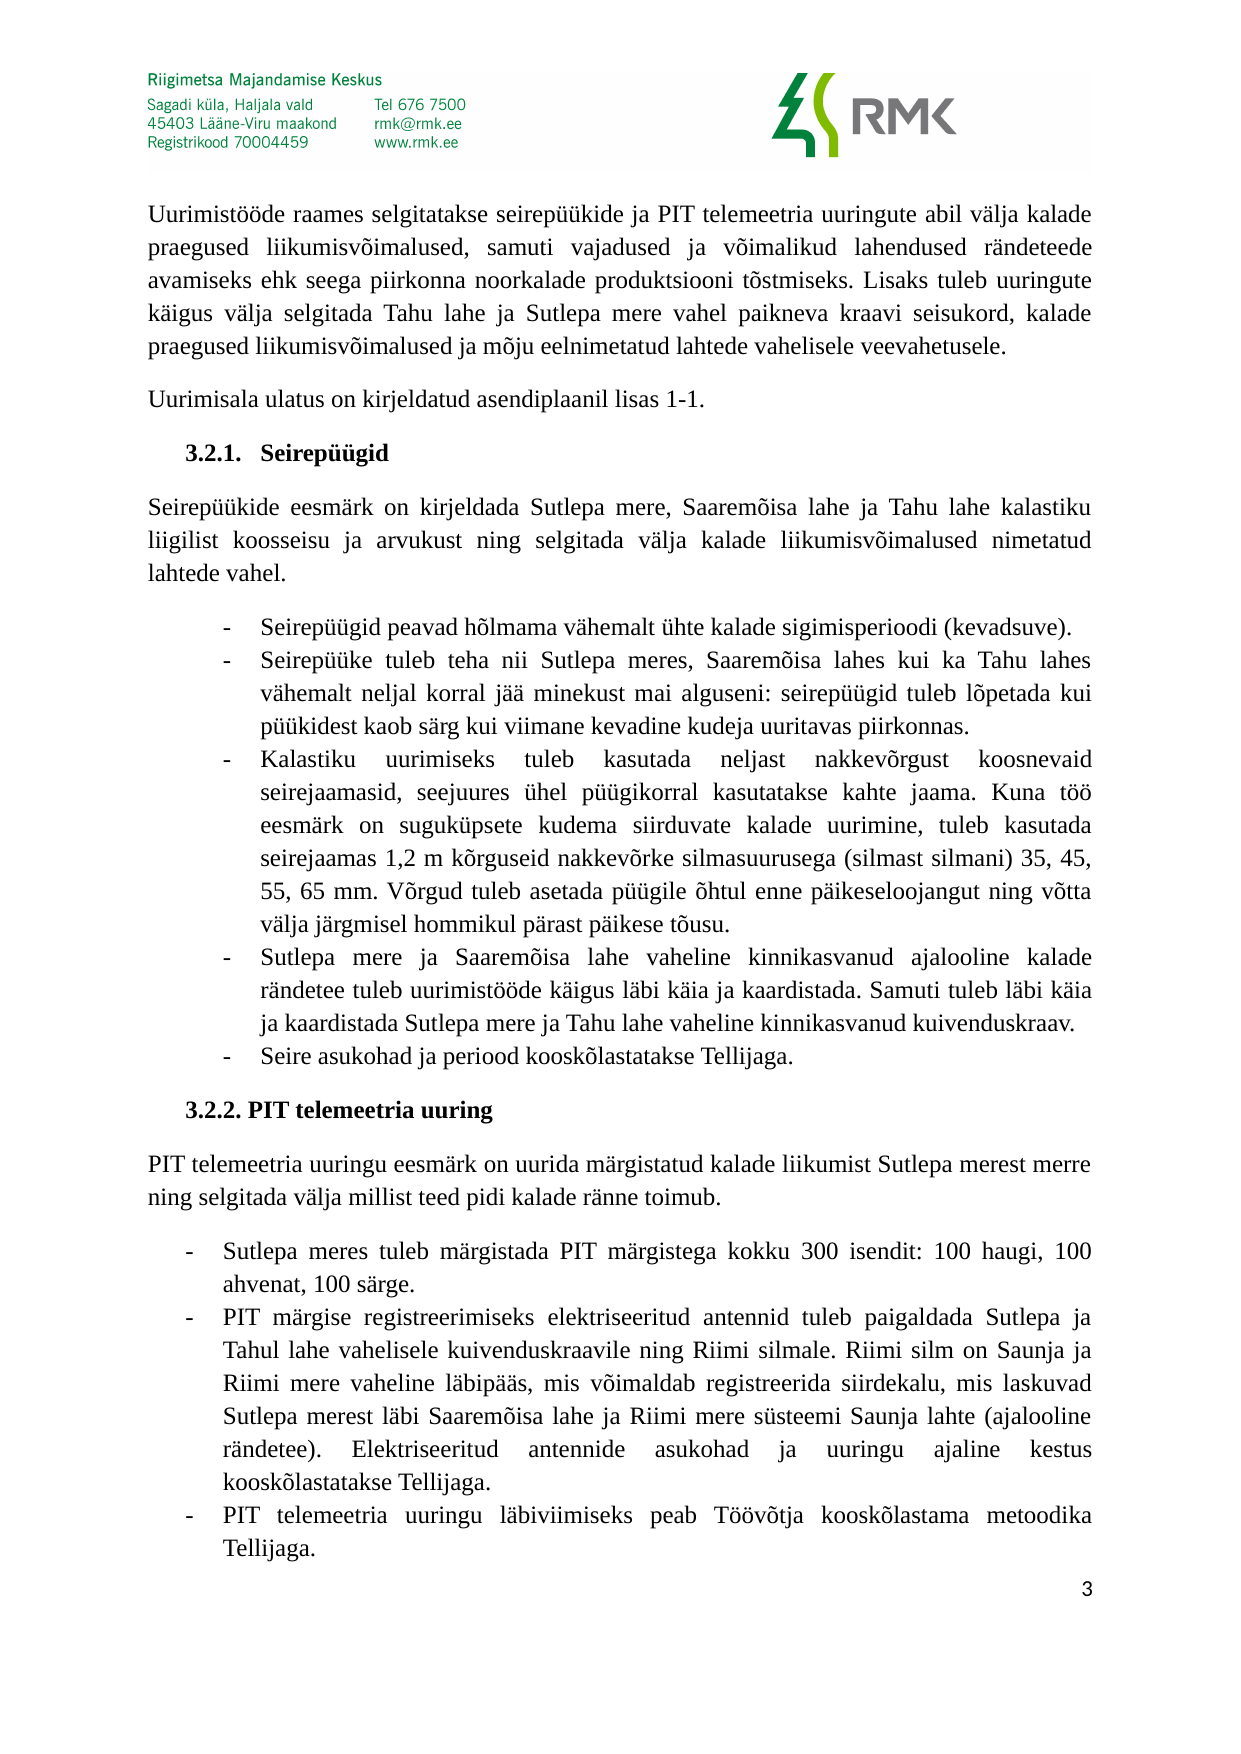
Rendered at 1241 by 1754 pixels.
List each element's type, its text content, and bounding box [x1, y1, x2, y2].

list PIT märgise registreerimiseks elektriseeritud antennid tuleb paigaldada Sutlepa ja Tahul lahe vahelisele kuivenduskraavile ning Riimi silmale. Riimi silm on Saunja ja Riimi mere vaheline läbipääs, mis võimaldab registreerida siirdekalu, mis laskuvad Sutlepa merest läbi Saaremõisa lahe ja Riimi mere süsteemi Saunja lahte (ajalooline rändetee). Elektriseeritud antennide asukohad ja uuringu ajaline kestus kooskõlastatakse Tellijaga. [185, 1302, 1093, 1496]
text 3.2.2. PIT telemeetria uuring [185, 1095, 1093, 1124]
text PIT telemeetria uuringu eesmärk on uurida märgistatud kalade liikumist Sutlepa merest merre ning selgitada välja millist teed pidi kalade ränne toimub. [148, 1149, 1093, 1211]
list Sutlepa mere ja Saaremõisa lahe vaheline kinnikasvanud ajalooline kalade rändetee tuleb uurimistööde käigus läbi käia ja kaardistada. Samuti tuleb läbi käia ja kaardistada Sutlepa mere ja Tahu lahe vaheline kinnikasvanud kuivenduskraav. [223, 942, 1093, 1037]
list Sutlepa meres tuleb märgistada PIT märgistega kokku 300 isendit: 100 haugi, 100 ahvenat, 100 särge. [185, 1236, 1093, 1298]
text Seirepüükide eesmärk on kirjeldada Sutlepa mere, Saaremõisa lahe ja Tahu lahe kalastiku liigilist koosseisu ja arvukust ning selgitada välja kalade liikumisvõimalused nimetatud lahtede vahel. [148, 492, 1093, 587]
list Kalastiku uurimiseks tuleb kasutada neljast nakkevõrgust koosnevaid seirejaamasid, seejuures ühel püügikorral kasutatakse kahte jaama. Kuna töö eesmärk on suguküpsete kudema siirduvate kalade uurimine, tuleb kasutada seirejaamas 1,2 m kõrguseid nakkevõrke silmasuurusega (silmast silmani) 35, 45, 55, 65 mm. Võrgud tuleb asetada püügile õhtul enne päikeseloojangut ning võtta välja järgmisel hommikul pärast päikese tõusu. [223, 744, 1093, 938]
list Seirepüüke tuleb teha nii Sutlepa meres, Saaremõisa lahes kui ka Tahu lahes vähemalt neljal korral jää minekust mai alguseni: seirepüügid tuleb lõpetada kui püükidest kaob särg kui viimane kevadine kudeja uuritavas piirkonnas. [223, 645, 1093, 740]
list Seirepüügid [185, 438, 1093, 467]
text Uurimisala ulatus on kirjeldatud asendiplaanil lisas 1-1. [148, 384, 1093, 413]
list Seire asukohad ja periood kooskõlastatakse Tellijaga. [223, 1041, 1093, 1070]
list Seirepüügid peavad hõlmama vähemalt ühte kalade sigimisperioodi (kevadsuve). [223, 612, 1093, 641]
list PIT telemeetria uuringu läbiviimiseks peab Töövõtja kooskõlastama metoodika Tellijaga. [185, 1500, 1093, 1562]
picture [147, 73, 1093, 174]
text Uurimistööde raames selgitatakse seirepüükide ja PIT telemeetria uuringute abil välja kalade praegused liikumisvõimalused, samuti vajadused ja võimalikud lahendused rändeteede avamiseks ehk seega piirkonna noorkalade produktsiooni tõstmiseks. Lisaks tuleb uuringute käigus välja selgitada Tahu lahe ja Sutlepa mere vahel paikneva kraavi seisukord, kalade praegused liikumisvõimalused ja mõju eelnimetatud lahtede vahelisele veevahetusele. [148, 199, 1093, 359]
